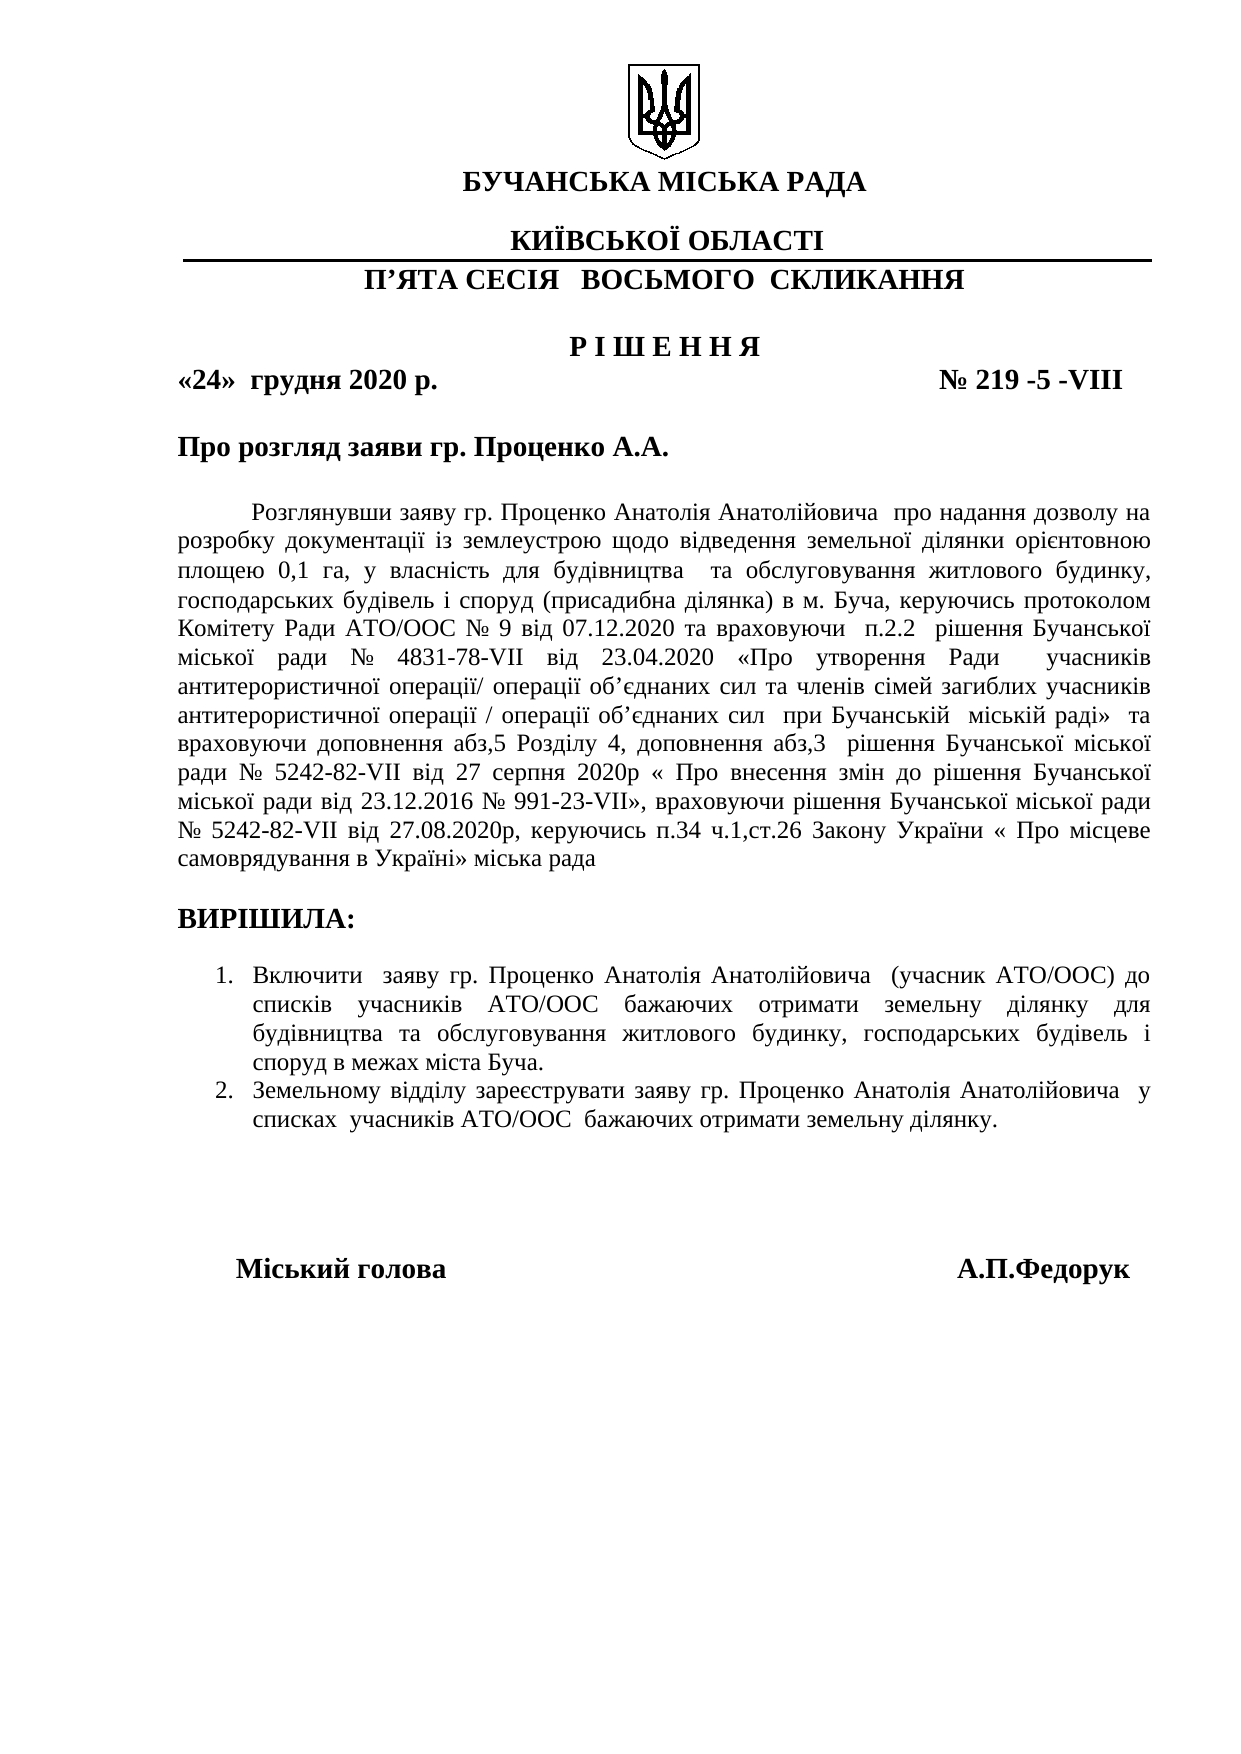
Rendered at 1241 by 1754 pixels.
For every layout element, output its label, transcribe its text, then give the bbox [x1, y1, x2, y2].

text БУЧАНСЬКА МІСЬКА РАДА [177, 164, 1152, 197]
text Про розгляд заяви гр. Проценко А.А. [177, 429, 1152, 463]
text П’ЯТА СЕСІЯ ВОСЬМОГО СКЛИКАННЯ [177, 262, 1152, 295]
text КИЇВСЬКОЇ ОБЛАСТІ [183, 223, 1152, 259]
text Р І Ш Е Н Н Я [177, 329, 1152, 362]
list Включити заяву гр. Проценко Анатолія Анатолійовича (учасник АТО/ООС) до списків учасників АТО/ООС бажаючих отримати земельну ділянку для будівництва та обслуговування житлового будинку, господарських будівель і споруд в межах міста Буча. [215, 960, 1152, 1075]
text Міський голова А.П.Федорук [177, 1252, 1152, 1285]
list Земельному відділу зареєструвати заяву гр. Проценко Анатолія Анатолійовича у списках учасників АТО/ООС бажаючих отримати земельну ділянку. [215, 1075, 1152, 1133]
text «24» грудня 2020 р. № 219 -5 -VІІІ [177, 362, 1152, 396]
text ВИРІШИЛА: [177, 901, 1152, 934]
text Розглянувши заяву гр. Проценко Анатолія Анатолійовича про надання дозволу на розробку документації із землеустрою щодо відведення земельної ділянки орієнтовною площею 0,1 га, у власність для будівництва та обслуговування житлового будинку, господарських будівель і споруд (присадибна ділянка) в м. Буча, керуючись протоколом Комітету Ради АТО/ООС № 9 від 07.12.2020 та враховуючи п.2.2 рішення Бучанської міської ради № 4831-78-VІІ від 23.04.2020 «Про утворення Ради учасників антитерористичної операції/ операції об’єднаних сил та членів сімей загиблих учасників антитерористичної операції / операції об’єднаних сил при Бучанській міській раді» та враховуючи доповнення абз,5 Розділу 4, доповнення абз,3 рішення Бучанської міської ради № 5242-82-VІІ від 27 серпня 2020р « Про внесення змін до рішення Бучанської міської ради від 23.12.2016 № 991-23-VІІ», враховуючи рішення Бучанської міської ради № 5242-82-VІІ від 27.08.2020р, керуючись п.34 ч.1,ст.26 Закону України « Про місцеве самоврядування в Україні» міська рада [177, 497, 1152, 872]
